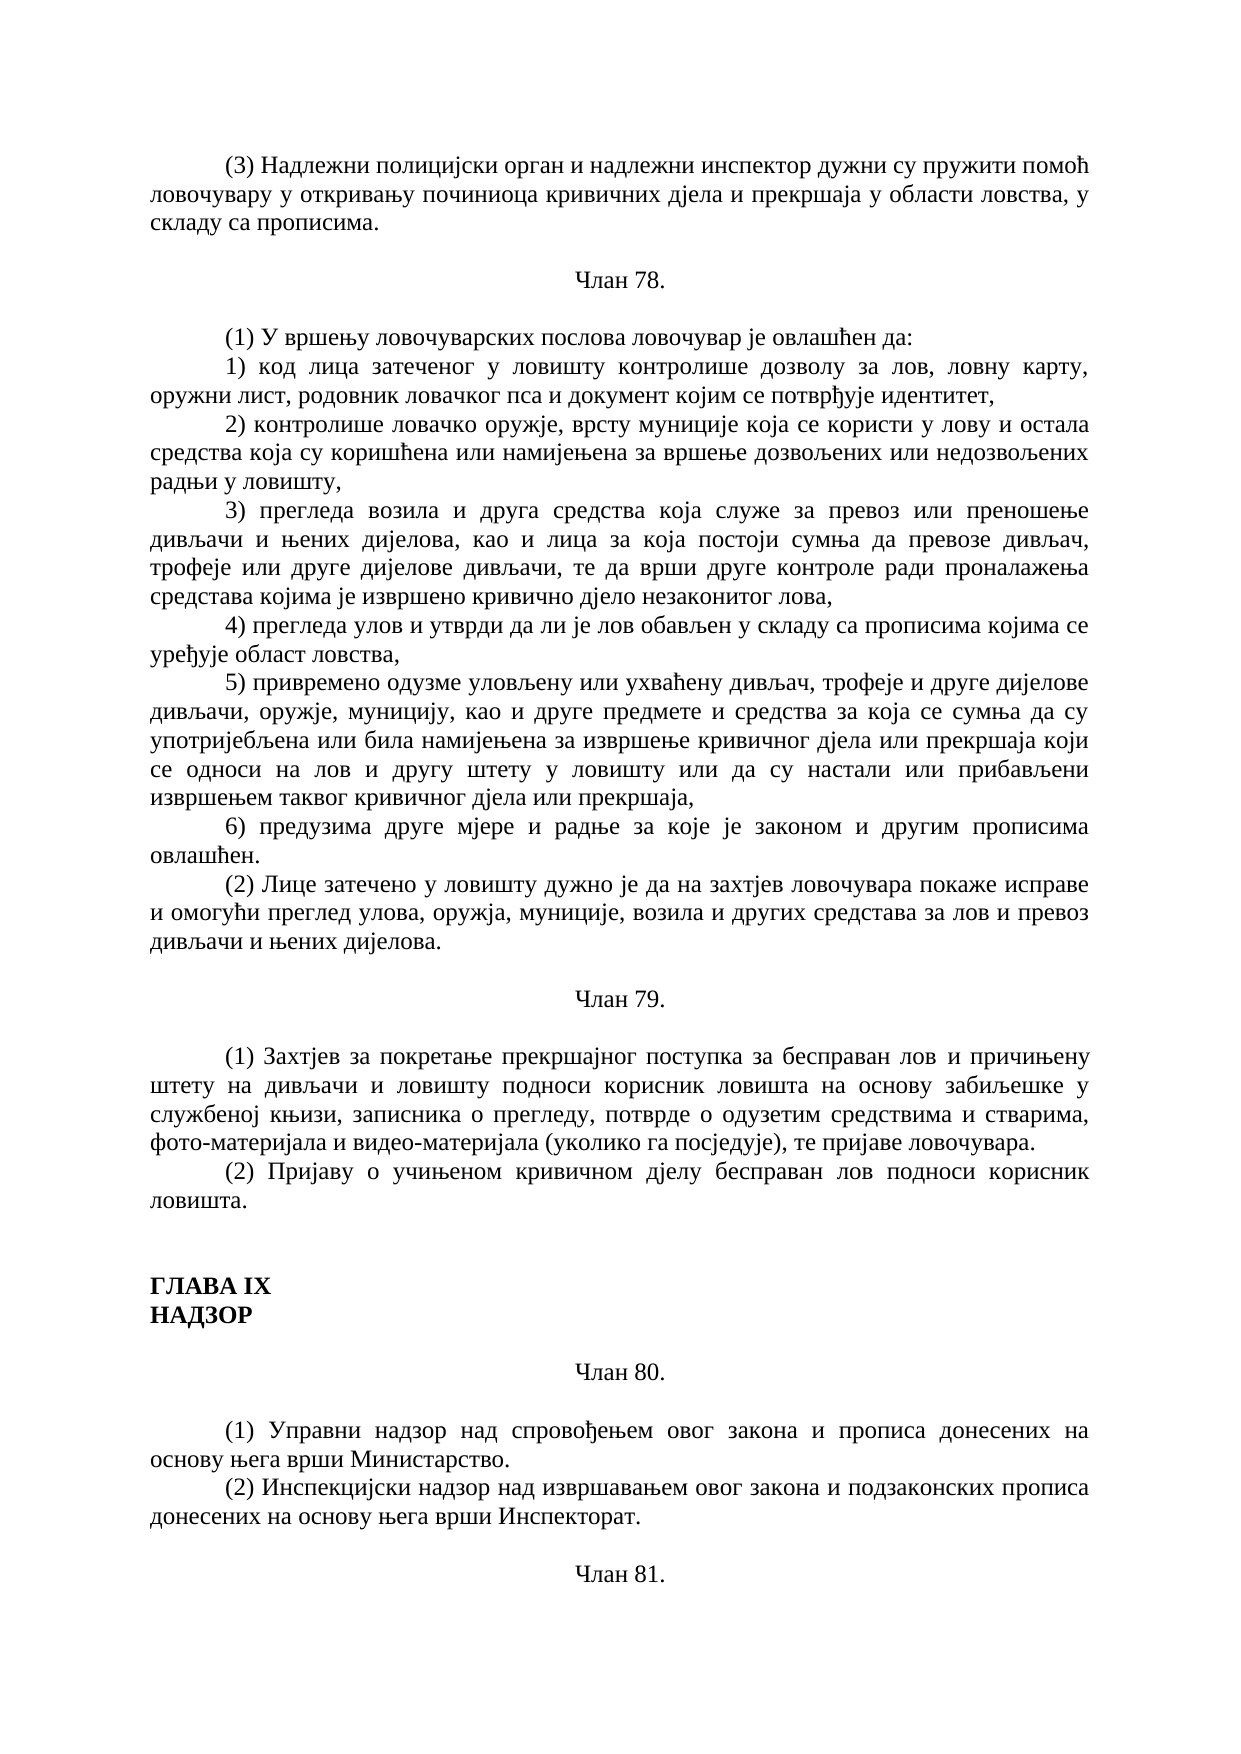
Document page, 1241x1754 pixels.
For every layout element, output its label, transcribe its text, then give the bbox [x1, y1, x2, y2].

text (2) Инспекцијски надзор над извршавањем овог закона и подзаконских прописа донесених на основу њега врши Инспекторат. [150, 1472, 1090, 1530]
text Члан 79. [150, 984, 1090, 1012]
text (2) Лице затечено у ловишту дужно је да на захтјев ловочувара покаже исправе и омогући преглед улова, оружја, муниције, возила и других средстава за лов и превоз дивљачи и њених дијелова. [150, 869, 1090, 955]
text Члан 78. [150, 265, 1090, 294]
text 2) контролише ловачко оружје, врсту муниције која се користи у лову и остала средства која су коришћена или намијењена за вршење дозвољених или недозвољених радњи у ловишту, [150, 409, 1090, 495]
text 5) привремено одузме уловљену или ухваћену дивљач, трофеје и друге дијелове дивљачи, оружје, муницију, као и друге предмете и средства за која се сумња да су употријебљена или била намијењена за извршење кривичног дјела или прекршаја који се односи на лов и другу штету у ловишту или да су настали или прибављени извршењем таквог кривичног дјела или прекршаја, [150, 667, 1090, 811]
text Члан 81. [150, 1559, 1090, 1587]
text (1) Управни надзор над спровођењем овог закона и прописа донесених на основу њега врши Министарство. [150, 1415, 1090, 1472]
text НАДЗОР [150, 1300, 1090, 1329]
text (1) У вршењу ловочуварских послова ловочувар је овлашћен да: [150, 322, 1090, 351]
text 3) прегледа возила и друга средства која служе за превоз или преношење дивљачи и њених дијелова, као и лица за која постоји сумња да превозе дивљач, трофеје или друге дијелове дивљачи, те да врши друге контроле ради проналажења средстава којима је извршено кривично дјело незаконитог лова, [150, 495, 1090, 610]
text ГЛАВА IX [150, 1271, 1090, 1300]
text 1) код лица затеченог у ловишту контролише дозволу за лов, ловну карту, оружни лист, родовник ловачког пса и документ којим се потврђује идентитет, [150, 351, 1090, 409]
text (2) Пријаву о учињеном кривичном дјелу бесправан лов подноси корисник ловишта. [150, 1156, 1090, 1214]
text (3) Надлежни полицијски орган и надлежни инспектор дужни су пружити помоћ ловочувару у откривању починиоца кривичних дјела и прекршаја у области ловства, у складу са прописима. [150, 150, 1090, 236]
text 4) прегледа улов и утврди да ли је лов обављен у складу са прописима којима се уређује област ловства, [150, 610, 1090, 667]
text Члан 80. [150, 1357, 1090, 1386]
text (1) Захтјев за покретање прекршајног поступка за бесправан лов и причињену штету на дивљачи и ловишту подноси корисник ловишта на основу забиљешке у службеној књизи, записника о прегледу, потврде о одузетим средствима и стварима, фото-материјала и видео-материјала (уколико га посједује), те пријаве ловочувара. [150, 1041, 1090, 1156]
text 6) предузима друге мјере и радње за које је законом и другим прописима овлашћен. [150, 811, 1090, 869]
